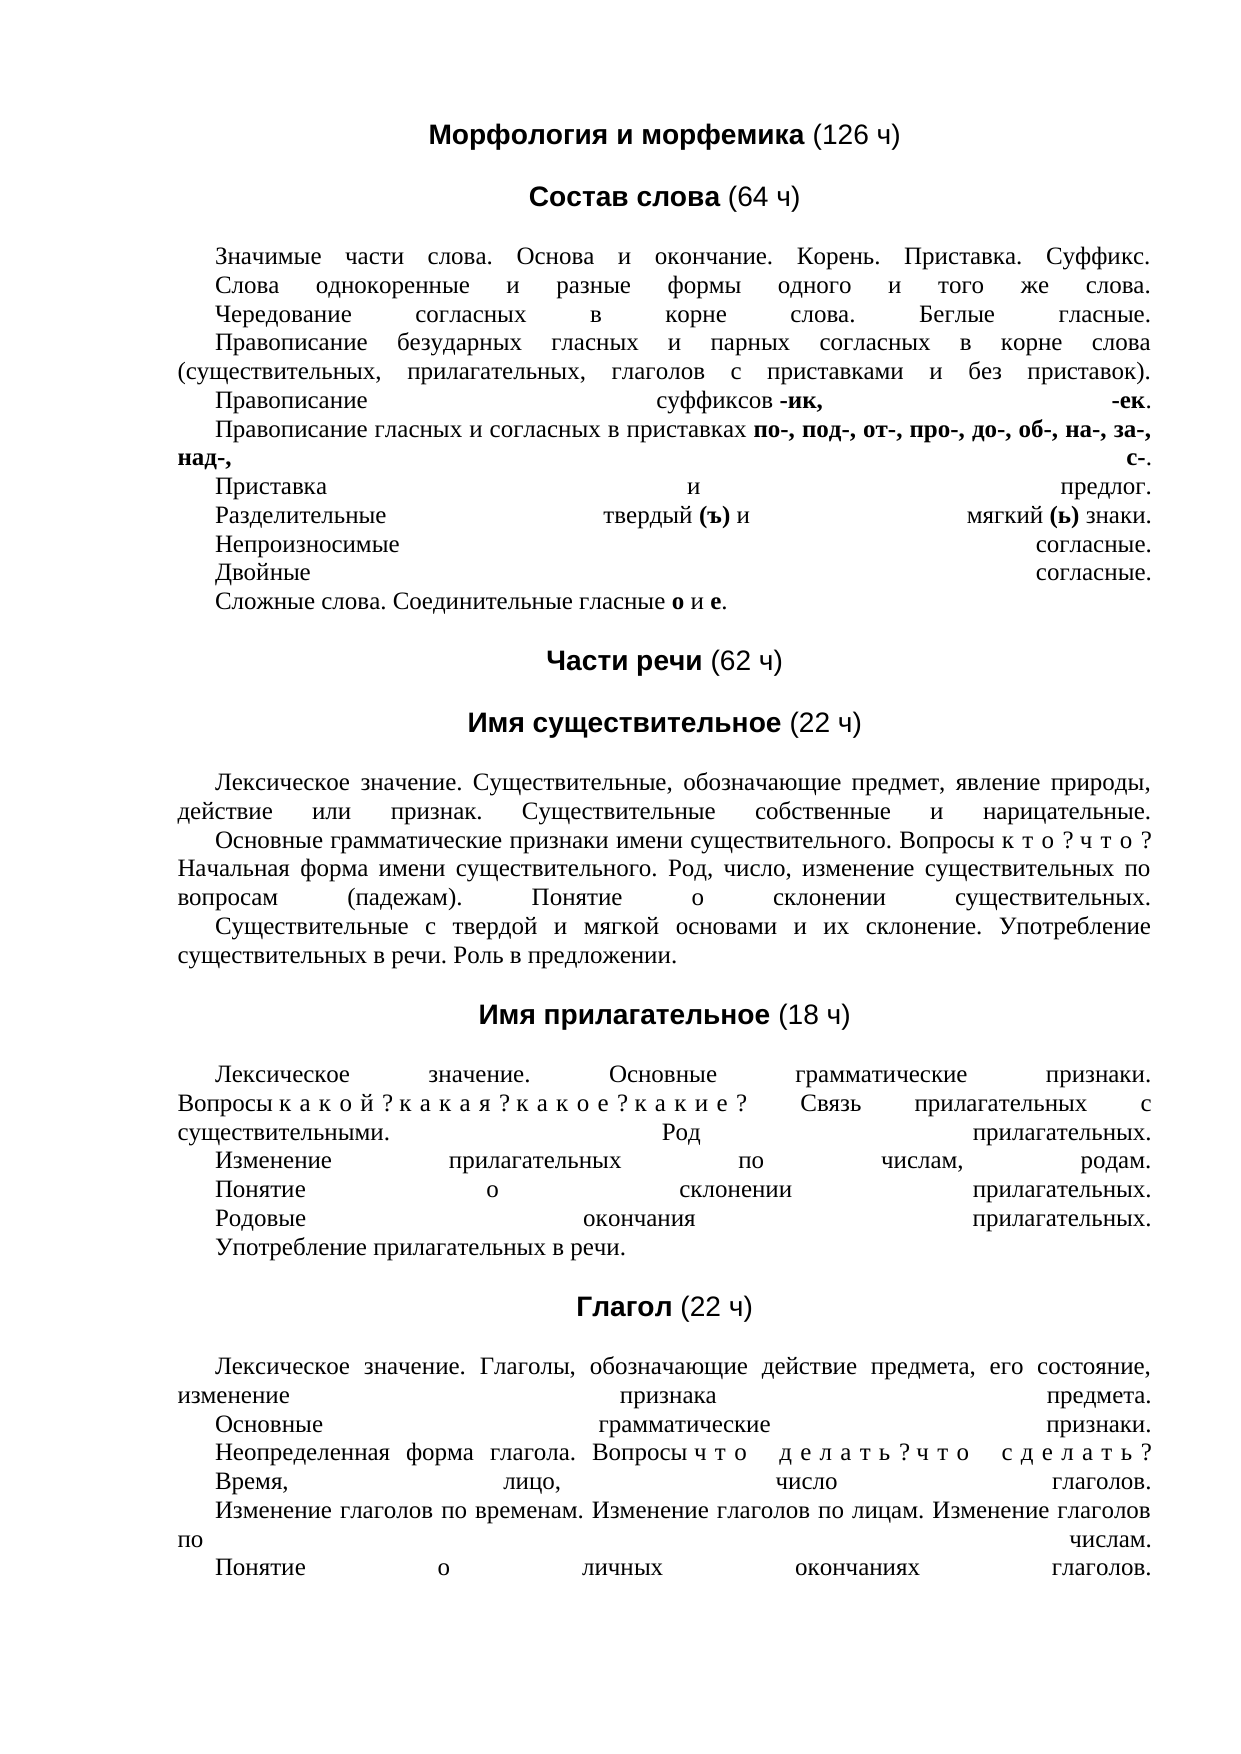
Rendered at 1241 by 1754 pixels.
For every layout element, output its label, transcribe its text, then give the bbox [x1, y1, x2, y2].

text Глагол (22 ч) [177, 1290, 1152, 1322]
text Имя прилагательное (18 ч) [177, 998, 1152, 1030]
text Морфология и морфемика (126 ч) [177, 118, 1152, 151]
text Состав слова (64 ч) [177, 180, 1152, 212]
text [177, 1351, 1152, 1581]
text Лексическое значение. Существительные, обозначающие предмет, явление природы, действие или признак. Существительные собственные и нарицательные. Основные грамматические признаки имени существительного. Вопросы кто? что? Начальная форма имени существительного. Род, число, изменение существительных по вопросам (падежам). Понятие о склонении существительных. Существительные с твердой и мягкой основами и их склонение. Употребление существительных в речи. Роль в предложении. [177, 767, 1152, 968]
text Значимые части слова. Основа и окончание. Корень. Приставка. Суффикс. Слова однокоренные и разные формы одного и того же слова. Чередование согласных в корне слова. Беглые гласные. Правописание безударных гласных и парных согласных в корне слова (существительных, прилагательных, глаголов с приставками и без приставок). Правописание суффиксов -ик, -ек. Правописание гласных и согласных в приставках по-, под-, от-, про-, до-, об-, на-, за-, над-, с-. Приставка и предлог. Разделительные твердый (ъ) и мягкий (ь) знаки. Непроизносимые согласные. Двойные согласные. Сложные слова. Соединительные гласные о и е. [177, 241, 1152, 615]
text Лексическое значение. Основные грамматические признаки. Вопросы какой? какая? какое? какие? Связь прилагательных с существительными. Род прилагательных. Изменение прилагательных по числам, родам. Понятие о склонении прилагательных. Родовые окончания прилагательных. Употребление прилагательных в речи. [177, 1059, 1152, 1261]
text Имя существительное (22 ч) [177, 706, 1152, 738]
text Части речи (62 ч) [177, 644, 1152, 677]
